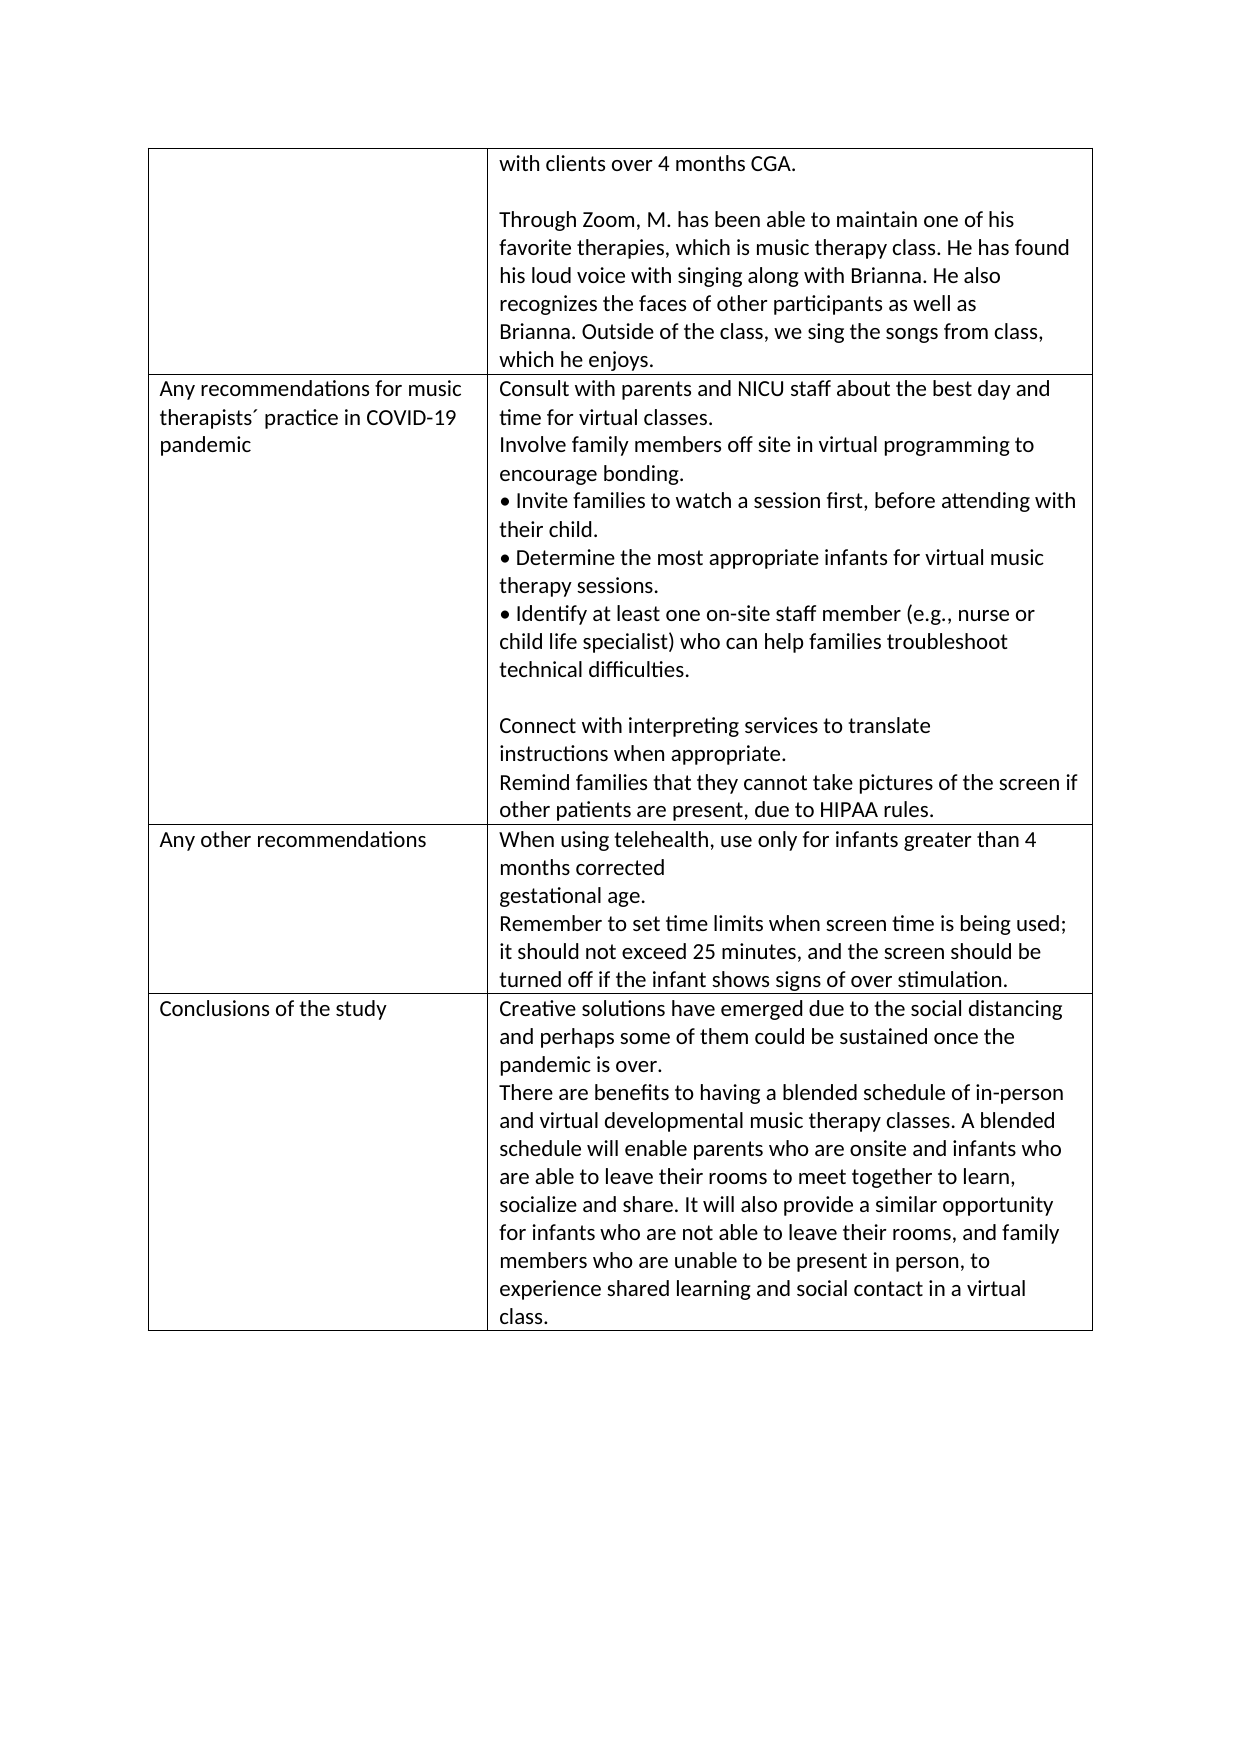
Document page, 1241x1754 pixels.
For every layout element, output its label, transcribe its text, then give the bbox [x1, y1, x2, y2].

table_cell Conclusions of the study [149, 994, 487, 1330]
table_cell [488, 149, 1092, 373]
table_cell Any other recommendations [149, 825, 487, 993]
table_cell When using telehealth, use only for infants greater than 4 months corrected gestational age. Remember to set time limits when screen time is being used; it should not exceed 25 minutes, and the screen should be turned off if the infant shows signs of over stimulation. [488, 825, 1092, 993]
table_cell Any recommendations for music therapists´ practice in COVID-19 pandemic [149, 375, 487, 824]
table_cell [149, 149, 487, 373]
table_cell Consult with parents and NICU staff about the best day and time for virtual classes. Involve family members off site in virtual programming to encourage bonding. • Invite families to watch a session first, before attending with their child. • Determine the most appropriate infants for virtual music therapy sessions. • Identify at least one on-site staff member (e.g., nurse or child life specialist) who can help families troubleshoot technical difficulties. Connect with interpreting services to translate instructions when appropriate. Remind families that they cannot take pictures of the screen if other patients are present, due to HIPAA rules. [488, 375, 1092, 824]
table_cell Creative solutions have emerged due to the social distancing and perhaps some of them could be sustained once the pandemic is over. There are benefits to having a blended schedule of in-person and virtual developmental music therapy classes. A blended schedule will enable parents who are onsite and infants who are able to leave their rooms to meet together to learn, socialize and share. It will also provide a similar opportunity for infants who are not able to leave their rooms, and family members who are unable to be present in person, to experience shared learning and social contact in a virtual class. [488, 994, 1092, 1330]
